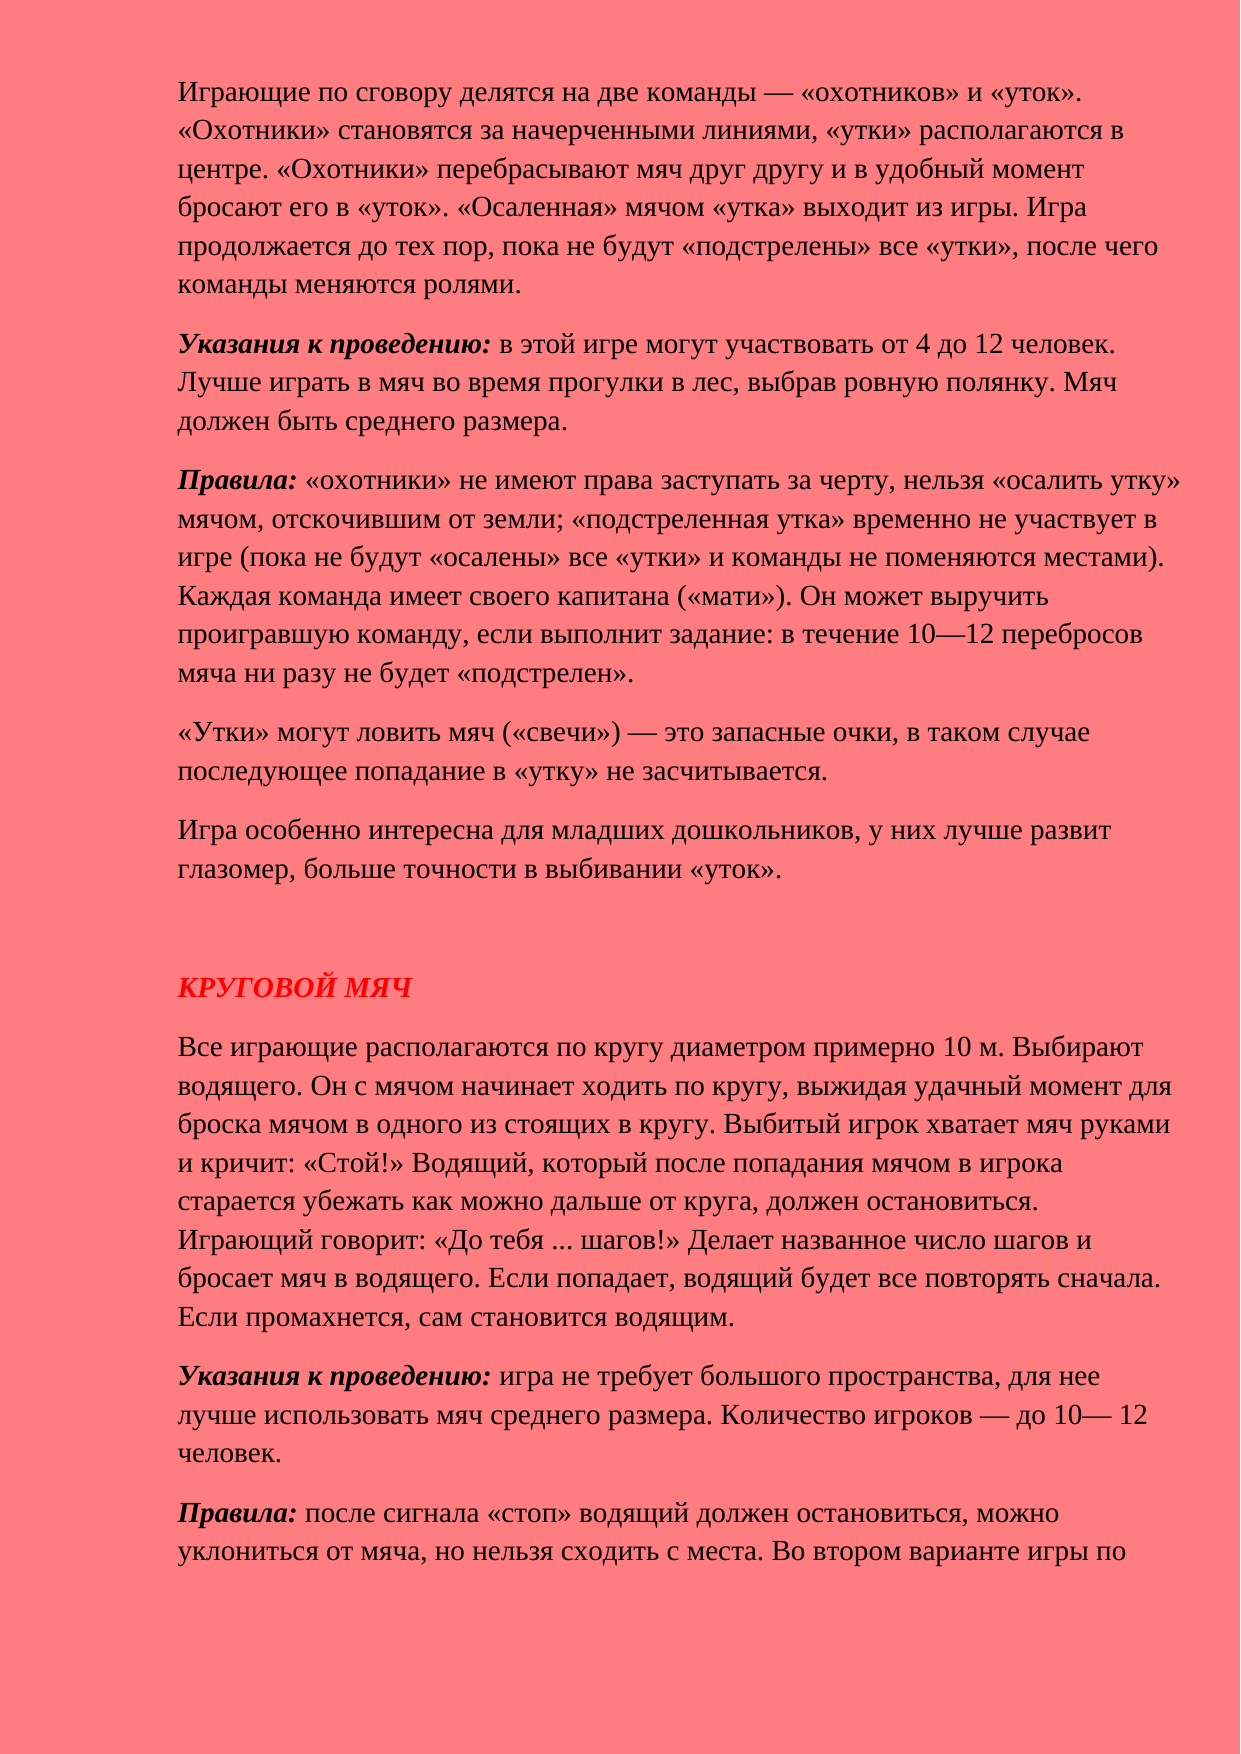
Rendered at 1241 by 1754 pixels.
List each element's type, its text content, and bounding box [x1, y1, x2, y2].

text Правила: «охотники» не имеют права заступать за черту, нельзя «осалить утку» мячом, отскочившим от земли; «подстреленная утка» временно не участвует в игре (пока не будут «осалены» все «утки» и команды не поменяются местами). Каждая команда имеет своего капитана («мати»). Он может выручить проигравшую команду, если выполнит задание: в течение 10—12 перебросов мяча ни разу не будет «подстрелен». [177, 462, 1181, 689]
text Указания к проведению: в этой игре могут участвовать от 4 до 12 человек. Лучше играть в мяч во время прогулки в лес, выбрав ровную полянку. Мяч должен быть среднего размера. [177, 326, 1181, 437]
text Игра особенно интересна для младших дошкольников, у них лучше развит глазомер, больше точности в выбивании «уток». [177, 812, 1181, 884]
text Правила: после сигнала «стоп» водящий должен остановиться, можно уклониться от мяча, но нельзя сходить с места. Во втором варианте игры по [177, 1495, 1181, 1567]
text Указания к проведению: игра не требует большого пространства, для нее лучше использовать мяч среднего размера. Количество игроков — до 10— 12 человек. [177, 1358, 1181, 1469]
text Играющие по сговору делятся на две команды — «охотников» и «уток». «Охотники» становятся за начерченными линиями, «утки» располагаются в центре. «Охотники» перебрасывают мяч друг другу и в удобный момент бросают его в «уток». «Осаленная» мячом «утка» выходит из игры. Игра продолжается до тех пор, пока не будут «подстрелены» все «утки», после чего команды меняются ролями. [177, 74, 1181, 300]
text КРУГОВОЙ МЯЧ [177, 970, 1181, 1003]
text «Утки» могут ловить мяч («свечи») — это запасные очки, в таком случае последующее попадание в «утку» не засчитывается. [177, 714, 1181, 787]
text Все играющие располагаются по кругу диаметром примерно 10 м. Выбирают водящего. Он с мячом начинает ходить по кругу, выжидая удачный момент для броска мячом в одного из стоящих в кругу. Выбитый игрок хватает мяч руками и кричит: «Стой!» Водящий, который после попадания мячом в игрока старается убежать как можно дальше от круга, должен остановиться. Играющий говорит: «До тебя ... шагов!» Делает названное число шагов и бросает мяч в водящего. Если попадает, водящий будет все повторять сначала. Если промахнется, сам становится водящим. [177, 1029, 1181, 1332]
